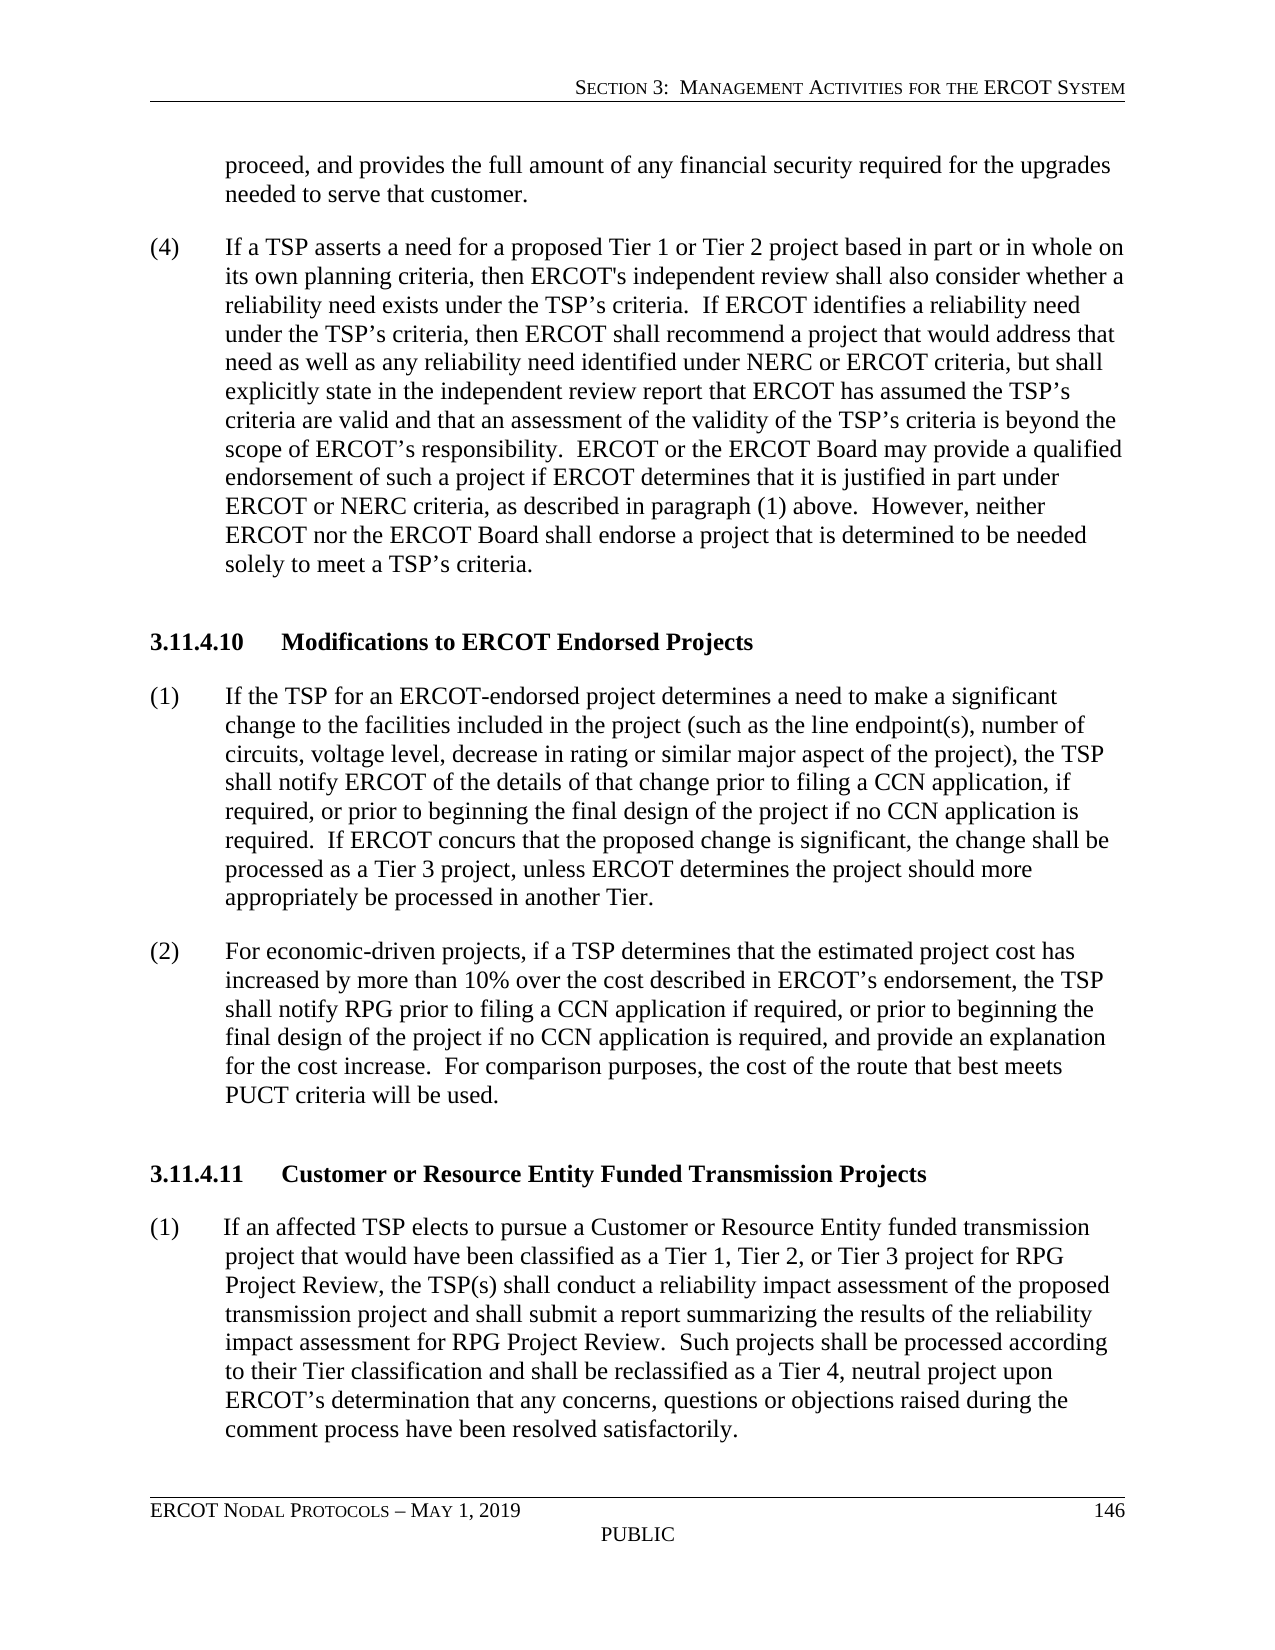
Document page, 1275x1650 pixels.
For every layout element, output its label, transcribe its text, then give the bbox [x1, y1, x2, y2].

text (1) If the TSP for an ERCOT-endorsed project determines a need to make a significant change to the facilities included in the project (such as the line endpoint(s), number of circuits, voltage level, decrease in rating or similar major aspect of the project), the TSP shall notify ERCOT of the details of that change prior to filing a CCN application, if required, or prior to beginning the final design of the project if no CCN application is required. If ERCOT concurs that the proposed change is significant, the change shall be processed as a Tier 3 project, unless ERCOT determines the project should more appropriately be processed in another Tier. [150, 681, 1125, 911]
text (4) If a TSP asserts a need for a proposed Tier 1 or Tier 2 project based in part or in whole on its own planning criteria, then ERCOT's independent review shall also consider whether a reliability need exists under the TSP’s criteria. If ERCOT identifies a reliability need under the TSP’s criteria, then ERCOT shall recommend a project that would address that need as well as any reliability need identified under NERC or ERCOT criteria, but shall explicitly state in the independent review report that ERCOT has assumed the TSP’s criteria are valid and that an assessment of the validity of the TSP’s criteria is beyond the scope of ERCOT’s responsibility. ERCOT or the ERCOT Board may provide a qualified endorsement of such a project if ERCOT determines that it is justified in part under ERCOT or NERC criteria, as described in paragraph (1) above. However, neither ERCOT nor the ERCOT Board shall endorse a project that is determined to be needed solely to meet a TSP’s criteria. [150, 232, 1125, 577]
text (1) If an affected TSP elects to pursue a Customer or Resource Entity funded transmission project that would have been classified as a Tier 1, Tier 2, or Tier 3 project for RPG Project Review, the TSP(s) shall conduct a reliability impact assessment of the proposed transmission project and shall submit a report summarizing the results of the reliability impact assessment for RPG Project Review. Such projects shall be processed according to their Tier classification and shall be reclassified as a Tier 4, neutral project upon ERCOT’s determination that any concerns, questions or objections raised during the comment process have been resolved satisfactorily. [150, 1212, 1125, 1442]
text (2) For economic-driven projects, if a TSP determines that the estimated project cost has increased by more than 10% over the cost described in ERCOT’s endorsement, the TSP shall notify RPG prior to filing a CCN application if required, or prior to beginning the final design of the project if no CCN application is required, and provide an explanation for the cost increase. For comparison purposes, the cost of the route that best meets PUCT criteria will be used. [150, 936, 1125, 1109]
text 3.11.4.11 Customer or Resource Entity Funded Transmission Projects [150, 1159, 1125, 1187]
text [150, 150, 1125, 207]
text 3.11.4.10 Modifications to ERCOT Endorsed Projects [150, 627, 1125, 656]
